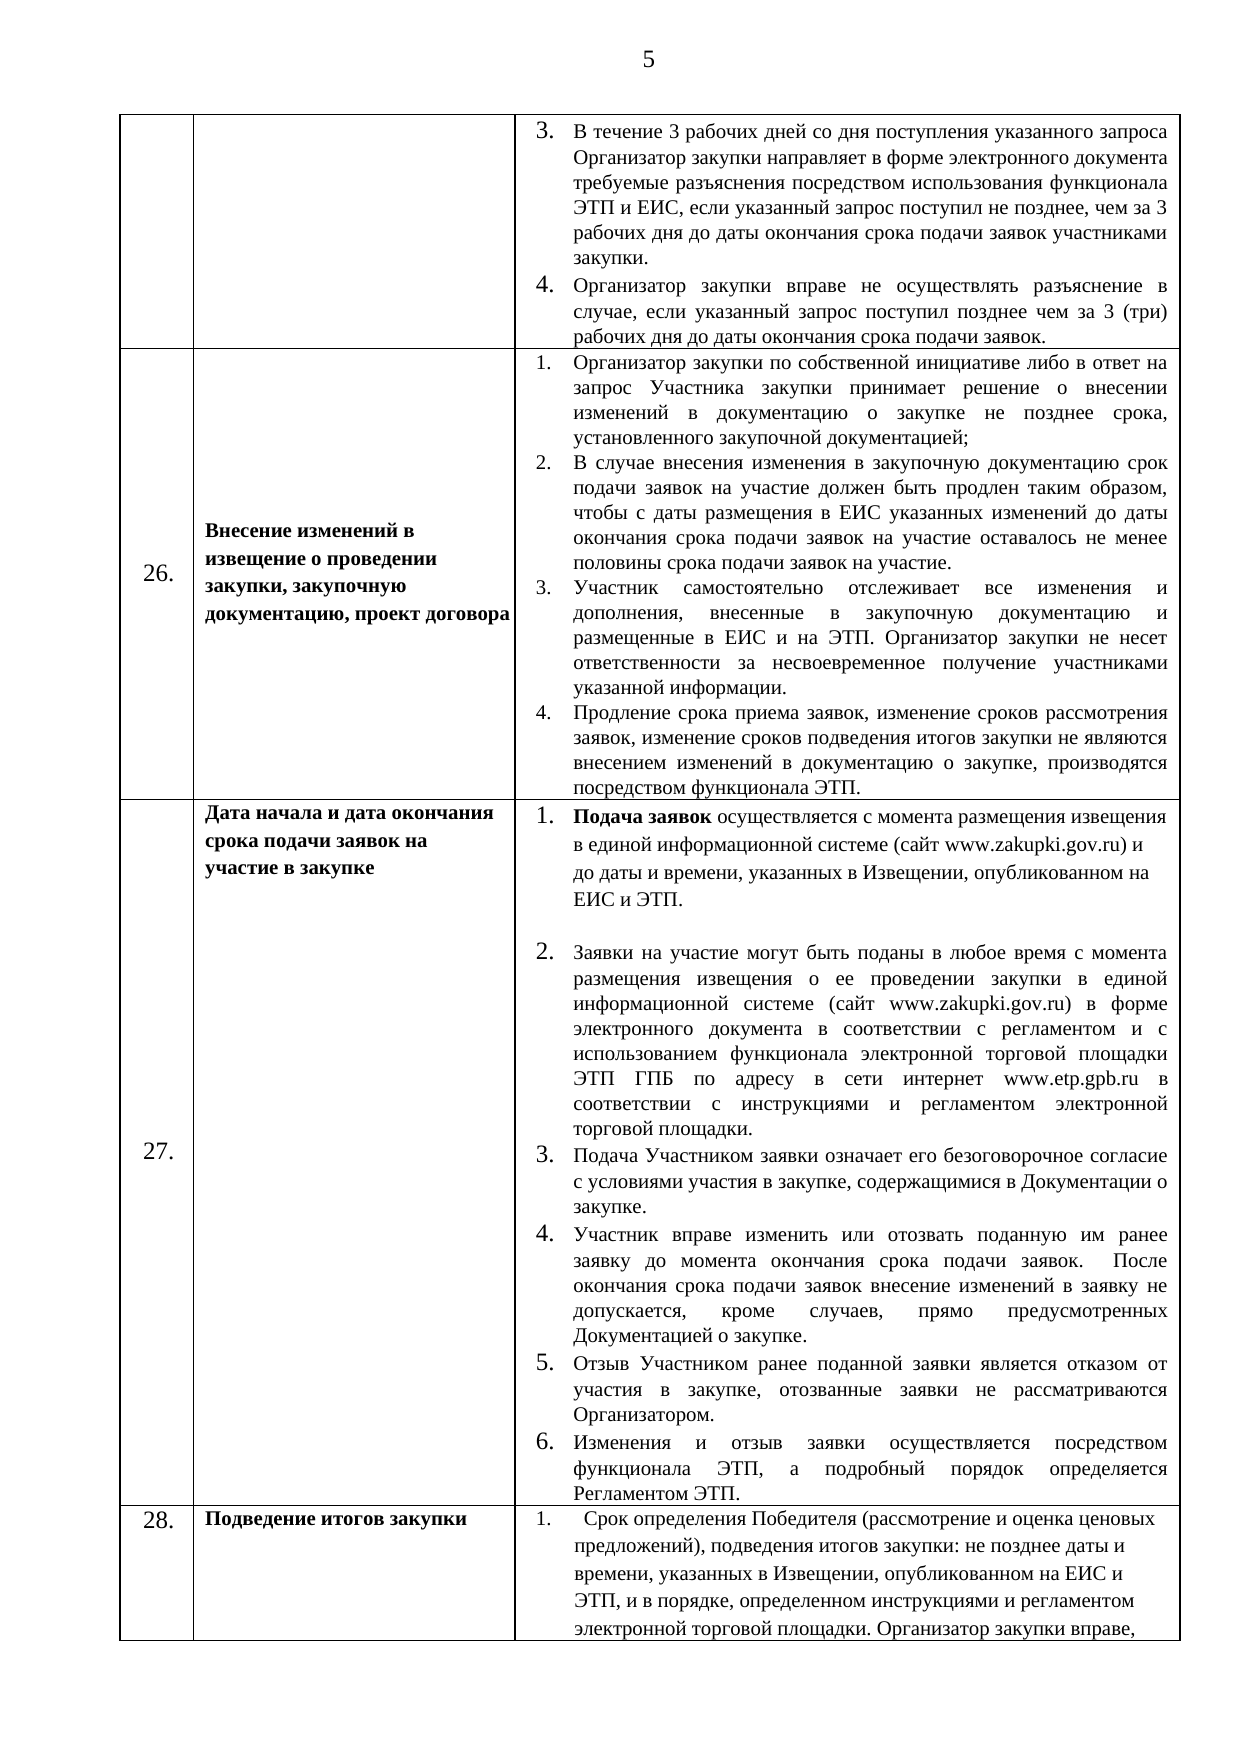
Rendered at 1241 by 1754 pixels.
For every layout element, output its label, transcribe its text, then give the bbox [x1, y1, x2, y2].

table_cell [121, 800, 193, 1504]
table_cell Внесение изменений в извещение о проведении закупки, закупочную документацию, проект договора [194, 349, 514, 799]
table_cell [194, 1506, 514, 1640]
table_cell Подача заявок осуществляется с момента размещения извещения в единой информационной системе (сайт www.zakupki.gov.ru) и до даты и времени, указанных в Извещении, опубликованном на ЕИС и ЭТП. Заявки на участие могут быть поданы в любое время с момента размещения извещения о ее проведении закупки в единой информационной системе (сайт www.zakupki.gov.ru) в форме электронного документа в соответствии с регламентом и с использованием функционала электронной торговой площадки ЭТП ГПБ по адресу в сети интернет www.etp.gpb.ru в соответствии с инструкциями и регламентом электронной торговой площадки. Подача Участником заявки означает его безоговорочное согласие с условиями участия в закупке, содержащимися в Документации о закупке. Участник вправе изменить или отозвать поданную им ранее заявку до момента окончания срока подачи заявок. После окончания срока подачи заявок внесение изменений в заявку не допускается, кроме случаев, прямо предусмотренных Документацией о закупке. Отзыв Участником ранее поданной заявки является отказом от участия в закупке, отозванные заявки не рассматриваются Организатором. Изменения и отзыв заявки осуществляется посредством функционала ЭТП, а подробный порядок определяется Регламентом ЭТП. [516, 800, 1179, 1504]
table_cell [121, 1506, 193, 1640]
table_cell Организатор закупки по собственной инициативе либо в ответ на запрос Участника закупки принимает решение о внесении изменений в документацию о закупке не позднее срока, установленного закупочной документацией; В случае внесения изменения в закупочную документацию срок подачи заявок на участие должен быть продлен таким образом, чтобы с даты размещения в ЕИС указанных изменений до даты окончания срока подачи заявок на участие оставалось не менее половины срока подачи заявок на участие. Участник самостоятельно отслеживает все изменения и дополнения, внесенные в закупочную документацию и размещенные в ЕИС и на ЭТП. Организатор закупки не несет ответственности за несвоевременное получение участниками указанной информации. Продление срока приема заявок, изменение сроков рассмотрения заявок, изменение сроков подведения итогов закупки не являются внесением изменений в документацию о закупке, производятся посредством функционала ЭТП. [516, 349, 1179, 799]
table_cell [121, 115, 193, 348]
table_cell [516, 115, 1179, 348]
table_cell [121, 349, 193, 799]
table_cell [194, 115, 514, 348]
table_cell Дата начала и дата окончания срока подачи заявок на участие в закупке [194, 800, 514, 1504]
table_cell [516, 1506, 1179, 1640]
